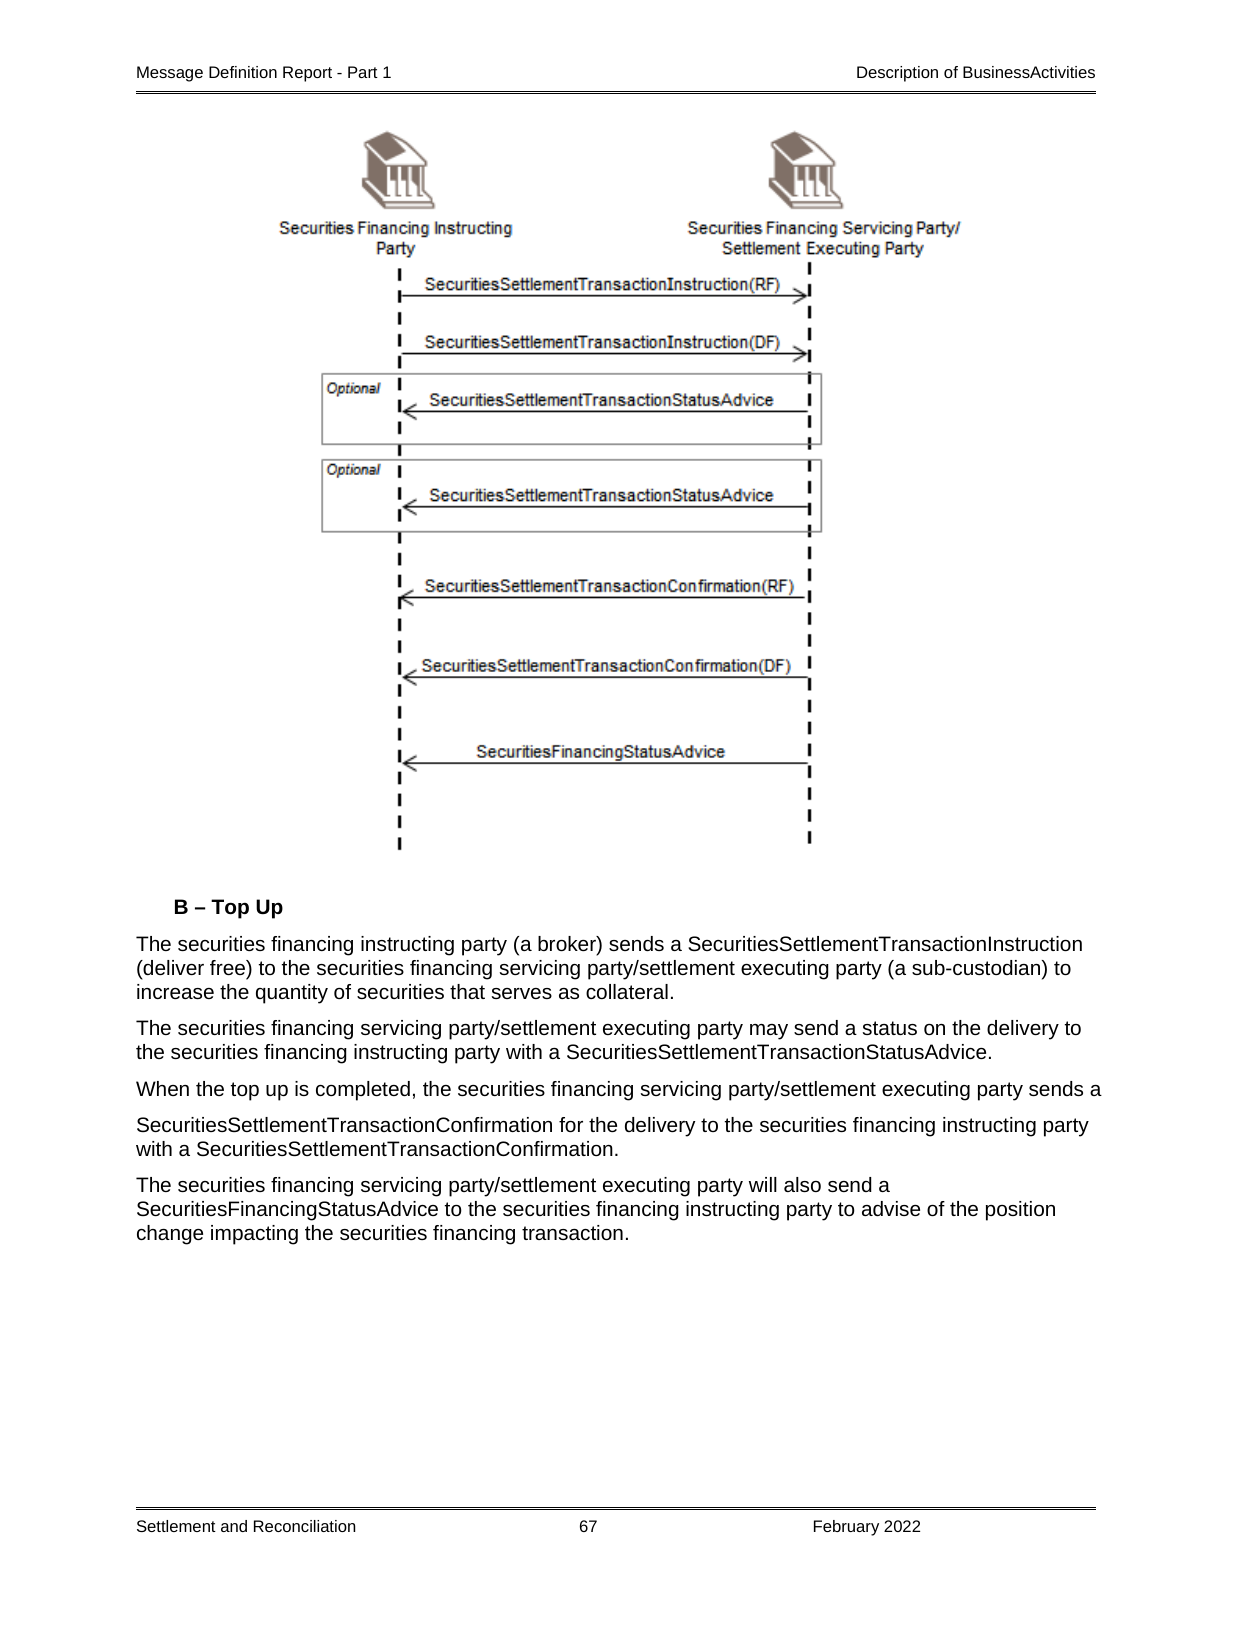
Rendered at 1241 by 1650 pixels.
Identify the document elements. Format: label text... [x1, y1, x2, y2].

text The securities financing servicing party/settlement executing party may send a status on the delivery to the securities financing instructing party with a SecuritiesSettlementTransactionStatusAdvice. [136, 1016, 1104, 1064]
text SecuritiesSettlementTransactionConfirmation for the delivery to the securities financing instructing party with a SecuritiesSettlementTransactionConfirmation. [136, 1113, 1104, 1161]
text The securities financing instructing party (a broker) sends a SecuritiesSettlementTransactionInstruction (deliver free) to the securities financing servicing party/settlement executing party (a sub-custodian) to increase the quantity of securities that serves as collateral. [136, 932, 1104, 1003]
text B – Top Up [173, 895, 1104, 919]
picture [270, 117, 970, 858]
text The securities financing servicing party/settlement executing party will also send a SecuritiesFinancingStatusAdvice to the securities financing instructing party to advise of the position change impacting the securities financing transaction. [136, 1173, 1104, 1245]
text When the top up is completed, the securities financing servicing party/settlement executing party sends a [136, 1076, 1104, 1100]
